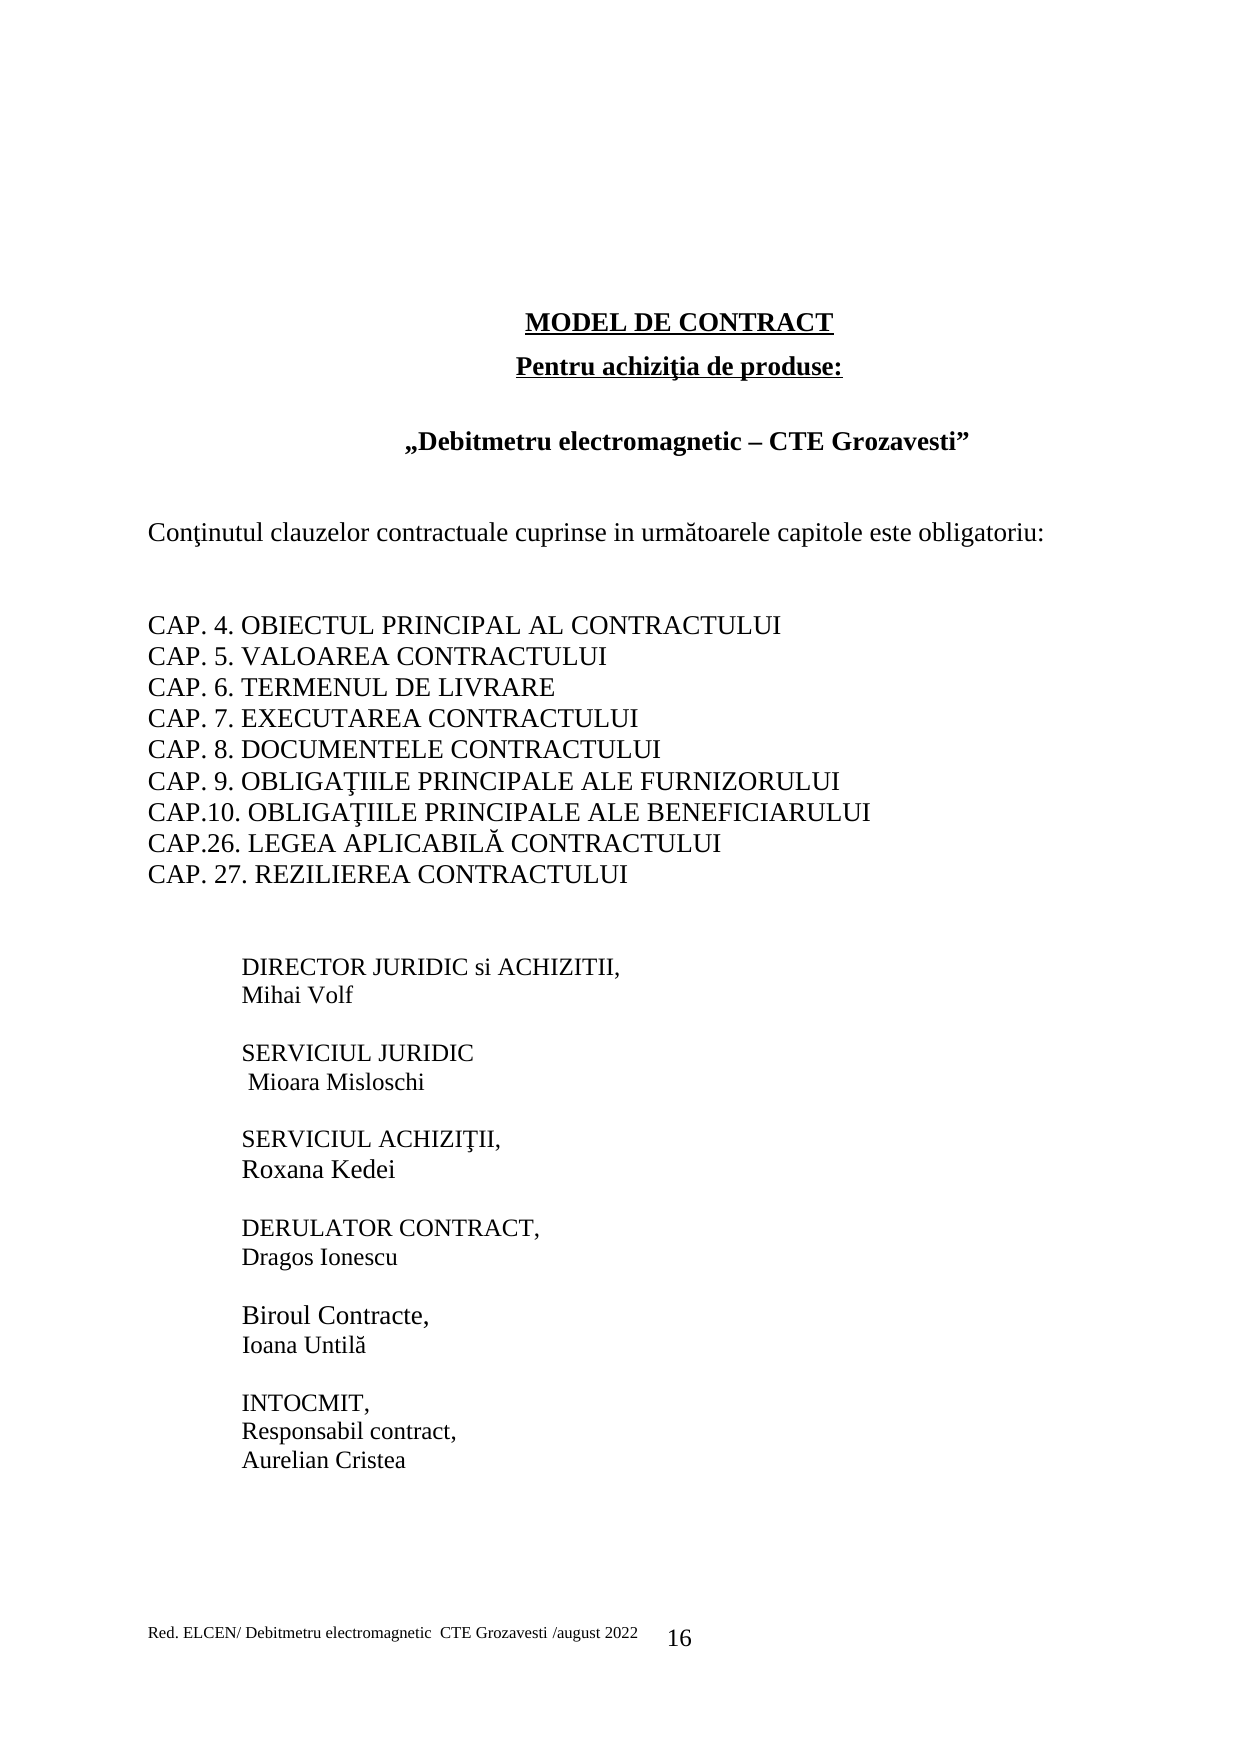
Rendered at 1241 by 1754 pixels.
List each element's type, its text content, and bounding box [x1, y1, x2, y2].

text Dragos Ionescu [241, 1242, 1211, 1270]
text CAP. 9. OBLIGAŢIILE PRINCIPALE ALE FURNIZORULUI [148, 765, 1211, 796]
text CAP. 7. EXECUTAREA CONTRACTULUI [148, 702, 1211, 734]
text CAP. 8. DOCUMENTELE CONTRACTULUI [148, 734, 1211, 765]
text Responsabil contract, [168, 1416, 1211, 1445]
text DIRECTOR JURIDIC si ACHIZITII, [241, 952, 1211, 980]
text Conţinutul clauzelor contractuale cuprinse in următoarele capitole este obligatoriu: [148, 516, 1211, 547]
text CAP. 27. REZILIEREA CONTRACTULUI [148, 858, 1211, 889]
text CAP. 5. VALOAREA CONTRACTULUI [148, 640, 1211, 671]
text SERVICIUL JURIDIC [241, 1038, 1211, 1067]
text Mihai Volf [241, 980, 1211, 1009]
text CAP.26. LEGEA APLICABILĂ CONTRACTULUI [148, 827, 1211, 858]
text Roxana Kedei [241, 1153, 1211, 1184]
text Derulator contract, [241, 1213, 1211, 1242]
subtitle Pentru achiziţia de produse: [148, 350, 1211, 381]
text Ioana Untilă [148, 1330, 1211, 1359]
text „Debitmetru electromagnetic – CTE Grozavesti” [148, 424, 1211, 456]
text Biroul Contracte, [148, 1299, 1211, 1330]
text CAP. 6. TERMENUL DE LIVRARE [148, 671, 1211, 702]
text Intocmit, [168, 1388, 1211, 1416]
subtitle MODEL DE CONTRACT [148, 306, 1211, 337]
text SERVICIUL ACHIZIŢII, [241, 1124, 1211, 1153]
text Aurelian Cristea [168, 1445, 1211, 1474]
text CAP. 4. OBIECTUL PRINCIPAL AL CONTRACTULUI [148, 609, 1211, 640]
text Mioara Misloschi [241, 1067, 1211, 1095]
text CAP.10. OBLIGAŢIILE PRINCIPALE ALE BENEFICIARULUI [148, 796, 1211, 827]
